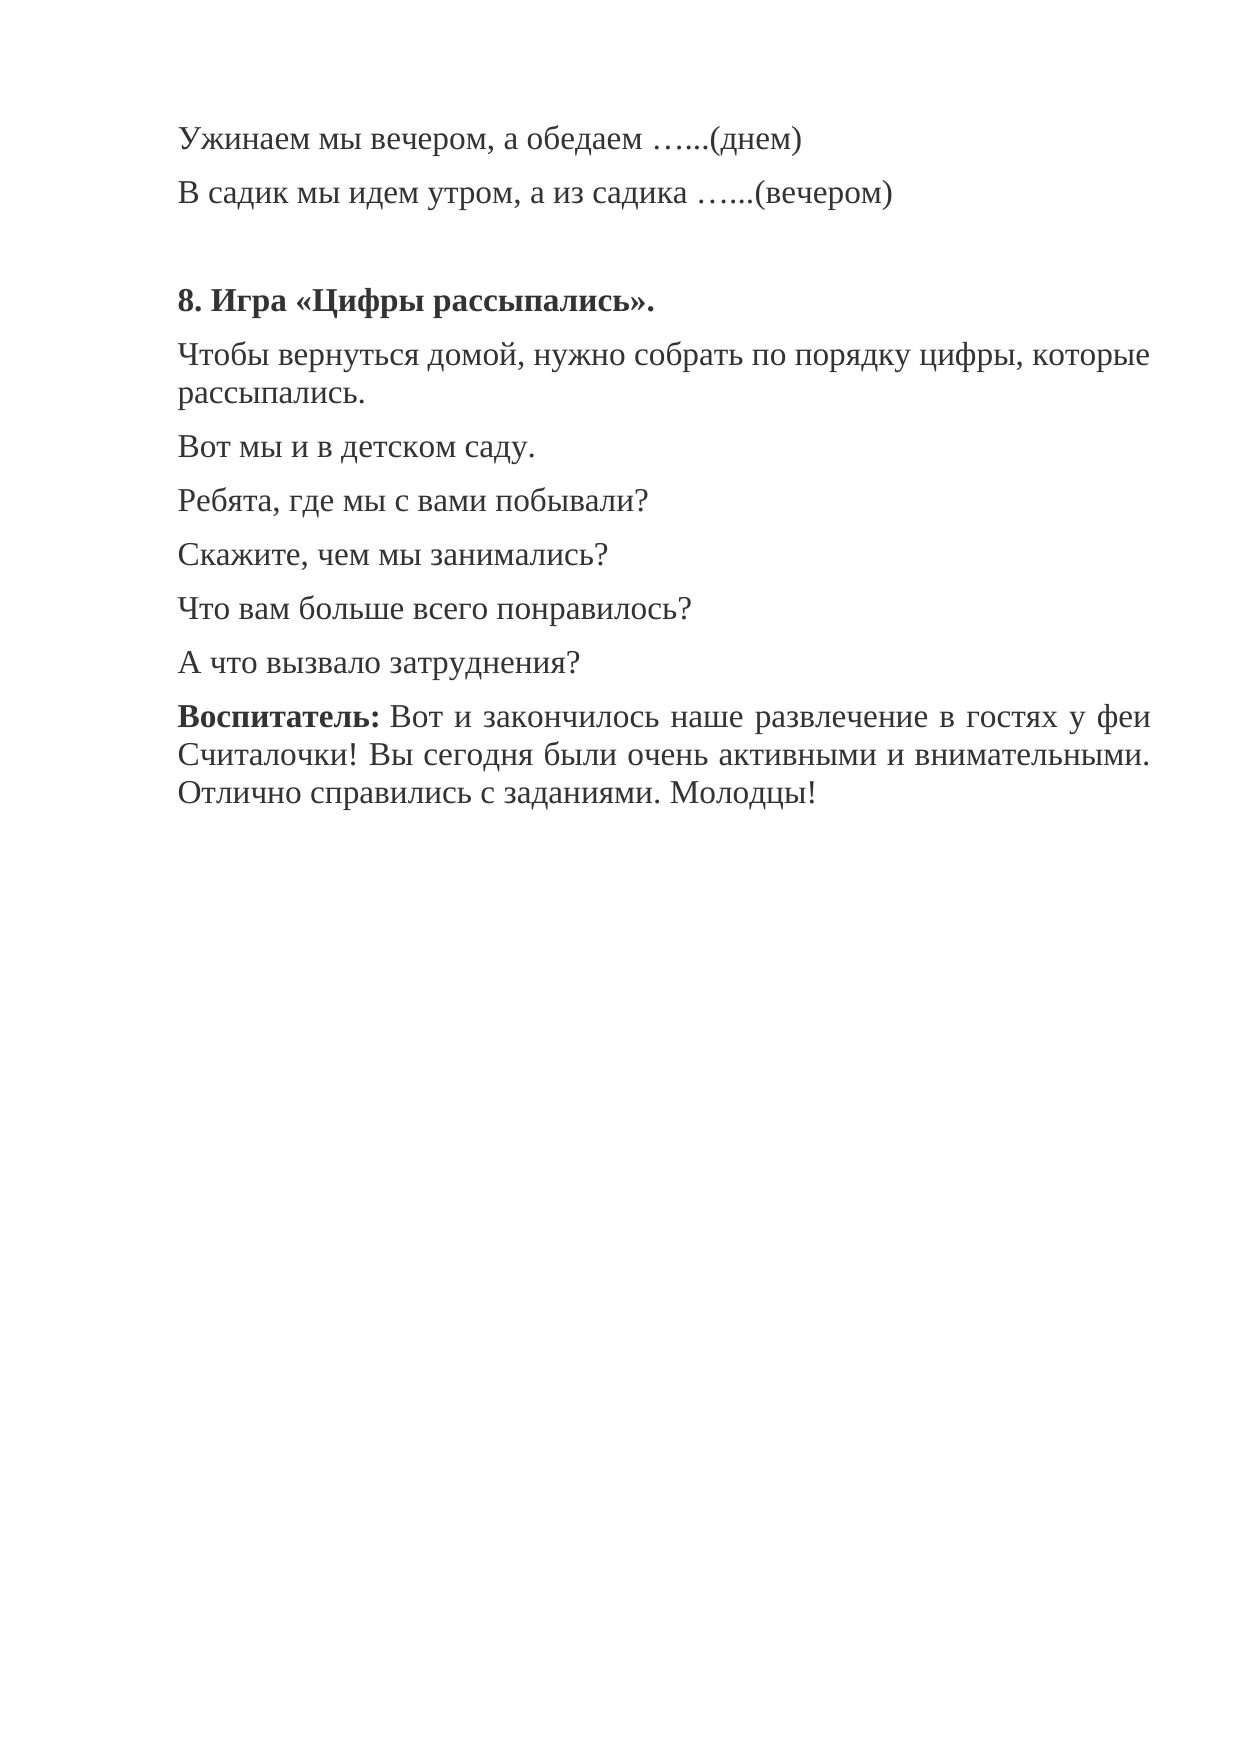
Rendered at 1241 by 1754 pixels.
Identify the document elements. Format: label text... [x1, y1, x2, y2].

text А что вызвало затруднения? [177, 642, 1152, 680]
text Чтобы вернуться домой, нужно собрать по порядку цифры, которые рассыпались. [177, 334, 1152, 411]
text Вот мы и в детском саду. [177, 426, 1152, 464]
text В садик мы идем утром, а из садика …...(вечером) [177, 172, 1152, 210]
text 8. Игра «Цифры рассыпались». [177, 280, 1152, 318]
text Ужинаем мы вечером, а обедаем …...(днем) [177, 118, 1152, 156]
text Скажите, чем мы занимались? [177, 534, 1152, 572]
text Воспитатель: Вот и закончилось наше развлечение в гостях у феи Считалочки! Вы сегодня были очень активными и внимательными. Отлично справились с заданиями. Молодцы! [177, 696, 1152, 811]
text Что вам больше всего понравилось? [177, 588, 1152, 626]
text Ребята, где мы с вами побывали? [177, 480, 1152, 518]
